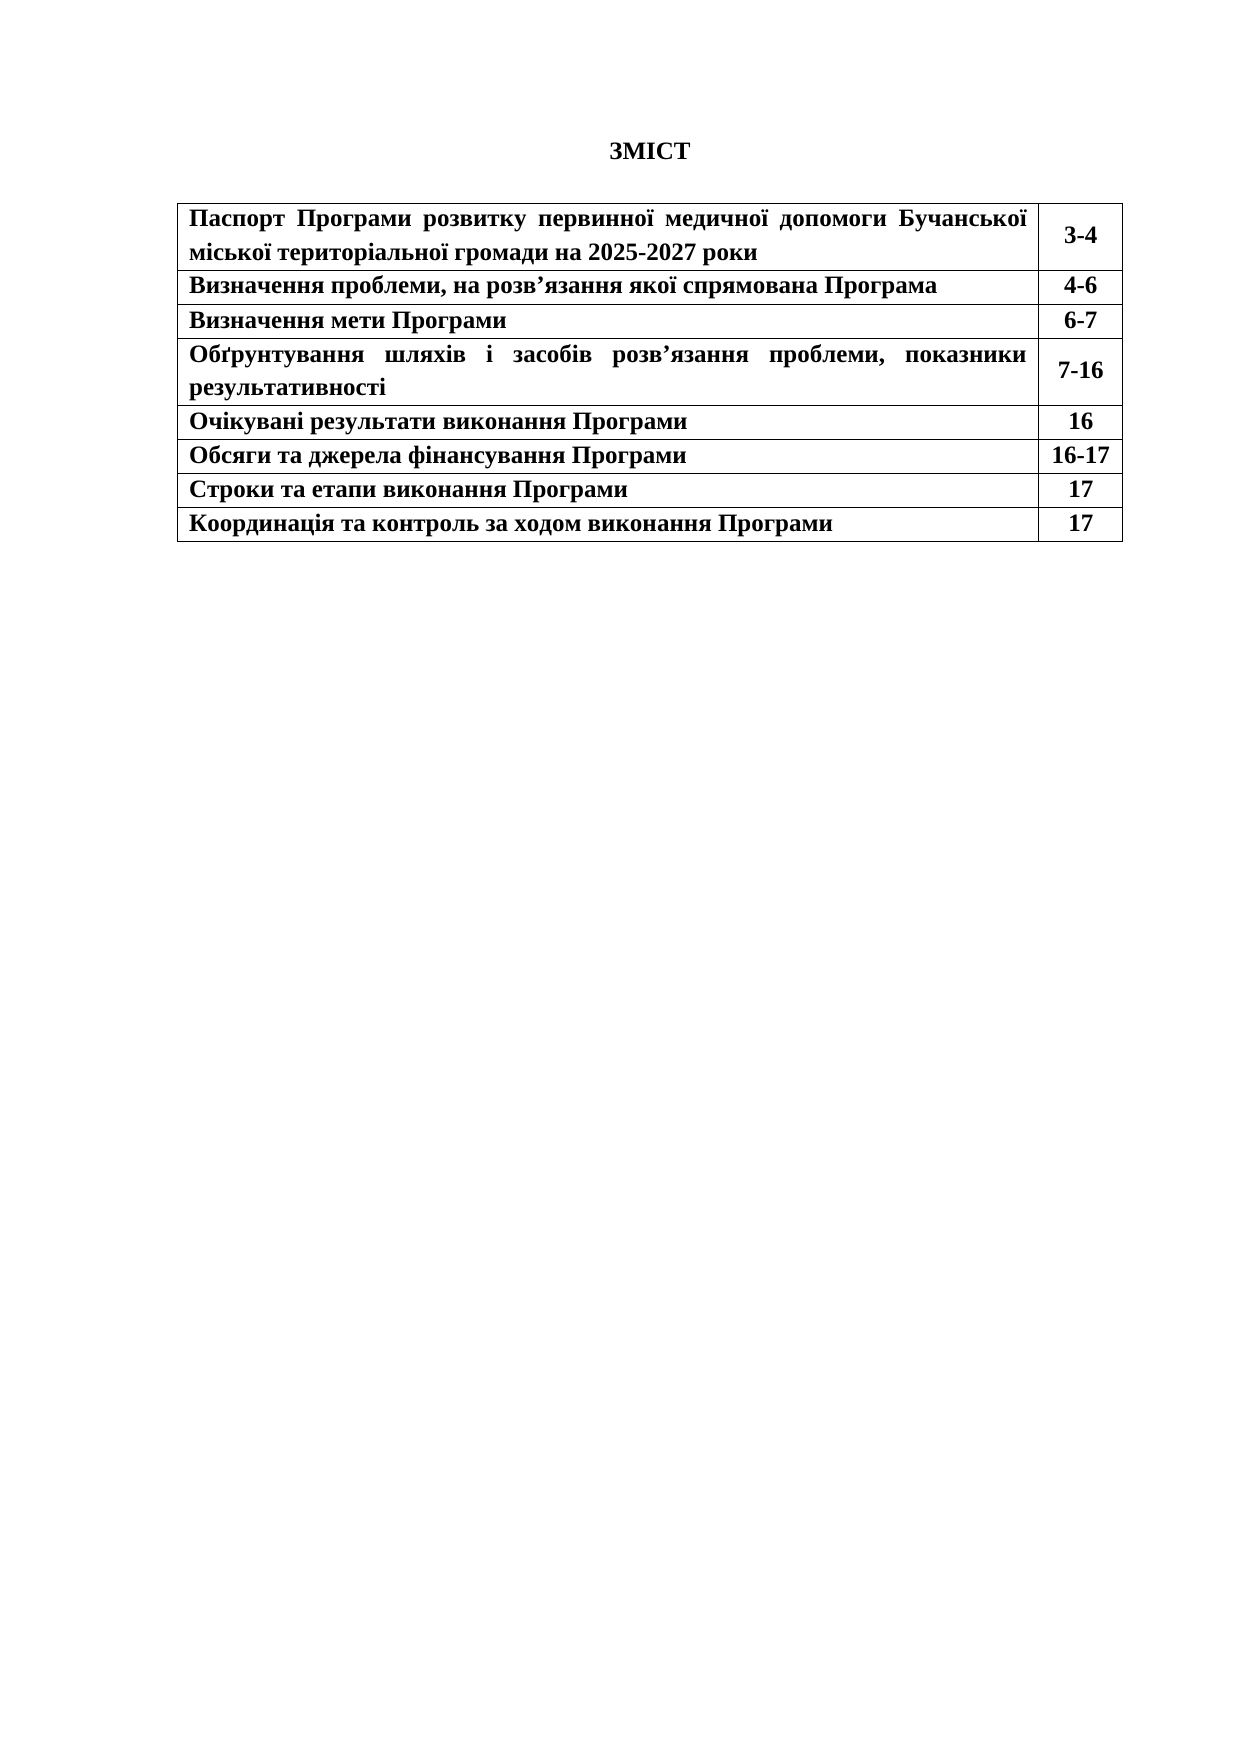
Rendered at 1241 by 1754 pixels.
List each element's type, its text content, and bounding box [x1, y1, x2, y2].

table_cell Визначення проблеми, на розв’язання якої спрямована Програма [178, 271, 1038, 304]
table_cell 16-17 [1039, 440, 1122, 473]
table_cell Очікувані результати виконання Програми [178, 406, 1038, 439]
table_cell 7-16 [1039, 339, 1122, 405]
table_cell 4-6 [1039, 271, 1122, 304]
table_header Паспорт Програми розвитку первинної медичної допомоги Бучанської міської територіальної громади на 2025-2027 роки [178, 204, 1038, 269]
table_cell 16 [1039, 406, 1122, 439]
table_cell Строки та етапи виконання Програми [178, 474, 1038, 507]
table_cell Координація та контроль за ходом виконання Програми [178, 508, 1038, 541]
table_cell 17 [1039, 508, 1122, 541]
table_cell 6-7 [1039, 305, 1122, 338]
table_cell Визначення мети Програми [178, 305, 1038, 338]
table_cell Обґрунтування шляхів і засобів розв’язання проблеми, показники результативності [178, 339, 1038, 405]
table_cell 17 [1039, 474, 1122, 507]
table_cell Обсяги та джерела фінансування Програми [178, 440, 1038, 473]
text ЗМІСТ [177, 136, 1122, 165]
table_header 3-4 [1039, 204, 1122, 269]
